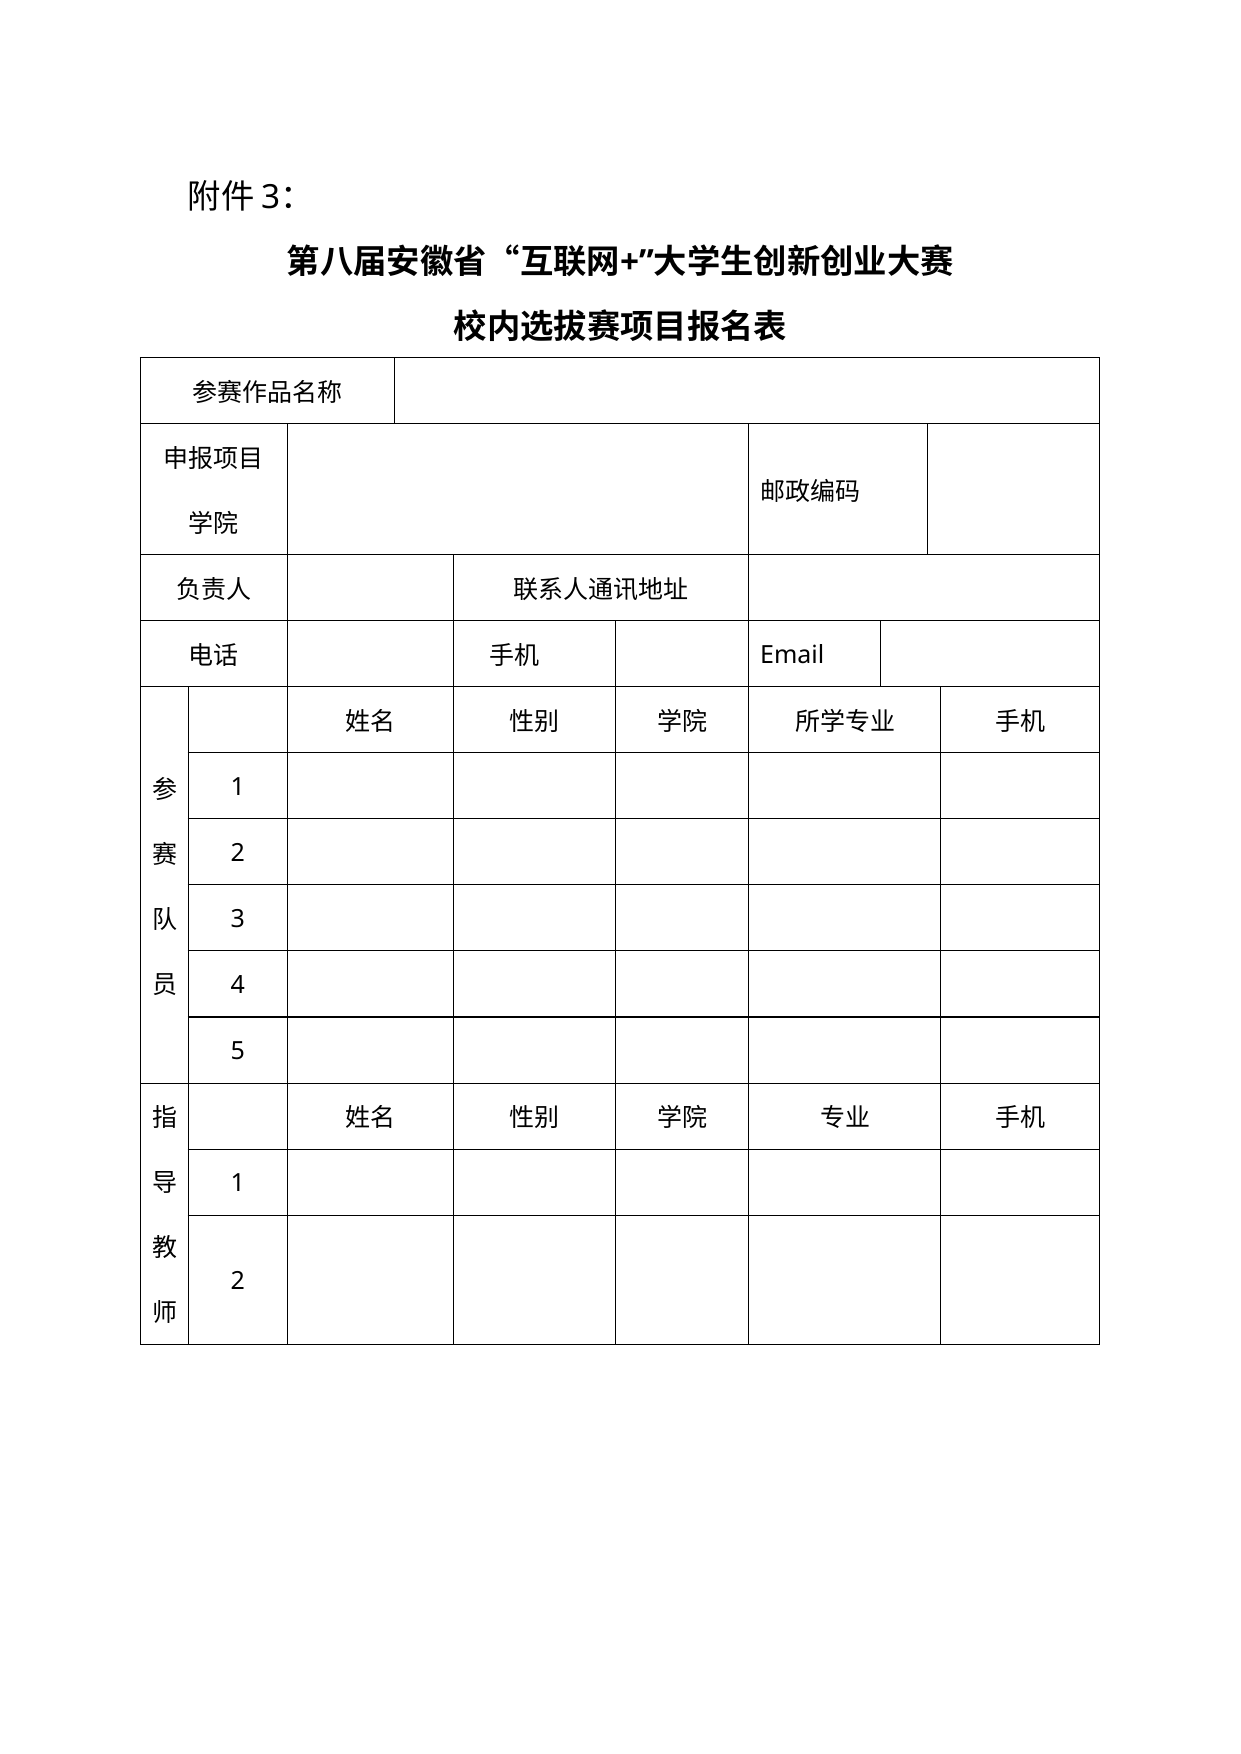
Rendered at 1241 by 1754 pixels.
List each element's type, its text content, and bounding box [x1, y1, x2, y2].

table_cell 4 [189, 951, 287, 1016]
table_cell [941, 1018, 1099, 1082]
table_cell [941, 885, 1099, 950]
table_cell [288, 753, 453, 818]
table_cell [288, 951, 453, 1016]
table_cell 手机 [941, 687, 1099, 752]
table_cell [288, 1150, 453, 1214]
table_cell [928, 424, 1099, 554]
table_cell [941, 951, 1099, 1016]
table_cell 专业 [749, 1084, 940, 1148]
table_cell Email [749, 621, 880, 686]
table_cell 申报项目学院 [141, 424, 287, 554]
table_header [395, 358, 1099, 423]
table_cell [616, 1216, 748, 1343]
text 第八届安徽省“互联网+”大学生创新创业大赛 [187, 227, 1053, 292]
table_cell [189, 687, 287, 752]
table_cell [749, 885, 940, 950]
table_cell [749, 555, 1099, 620]
table_cell [616, 1150, 748, 1214]
table_cell 联系人通讯地址 [454, 555, 748, 620]
table_cell 3 [189, 885, 287, 950]
table_cell 所学专业 [749, 687, 940, 752]
table_cell [454, 951, 615, 1016]
table_cell [881, 621, 1099, 686]
table_cell [454, 753, 615, 818]
table_cell [288, 424, 748, 554]
table_cell 姓名 [288, 1084, 453, 1148]
table_cell [941, 819, 1099, 884]
table_cell [288, 885, 453, 950]
table_cell [454, 819, 615, 884]
table_cell 手机 [454, 621, 615, 686]
table_cell 学院 [616, 687, 748, 752]
table_cell [616, 885, 748, 950]
table_cell [454, 1018, 615, 1082]
table_cell 手机 [941, 1084, 1099, 1148]
table_cell [454, 1150, 615, 1214]
table_cell 学院 [616, 1084, 748, 1148]
table_cell [749, 1216, 940, 1343]
table_cell [749, 1018, 940, 1082]
table_cell 2 [189, 819, 287, 884]
table_cell [288, 1216, 453, 1343]
table_cell 指导教师 [141, 1084, 188, 1343]
table_cell 邮政编码 [749, 424, 927, 554]
table_cell [749, 753, 940, 818]
table_cell 电话 [141, 621, 287, 686]
table_header 参赛作品名称 [141, 358, 394, 423]
table_cell 5 [189, 1018, 287, 1082]
table_cell [454, 1216, 615, 1343]
table_cell 1 [189, 753, 287, 818]
table_cell 性别 [454, 687, 615, 752]
table_cell [616, 621, 748, 686]
table_cell [189, 1084, 287, 1148]
table_cell [288, 1018, 453, 1082]
table_cell 性别 [454, 1084, 615, 1148]
table_cell [941, 1150, 1099, 1214]
table_cell [749, 1150, 940, 1214]
table_cell [288, 555, 453, 620]
table_cell [941, 1216, 1099, 1343]
table_cell 1 [189, 1150, 287, 1214]
table_cell [616, 753, 748, 818]
table_cell 负责人 [141, 555, 287, 620]
table_cell [616, 1018, 748, 1082]
table_cell [288, 819, 453, 884]
table_cell [749, 819, 940, 884]
table_cell 2 [189, 1216, 287, 1343]
table_cell [749, 951, 940, 1016]
text 附件3： [187, 162, 1053, 227]
table_cell 参赛队员 [141, 687, 188, 1082]
table_cell [454, 885, 615, 950]
table_cell 姓名 [288, 687, 453, 752]
text 校内选拔赛项目报名表 [187, 292, 1053, 357]
table_cell [616, 819, 748, 884]
table_cell [616, 951, 748, 1016]
table_cell [288, 621, 453, 686]
table_cell [941, 753, 1099, 818]
